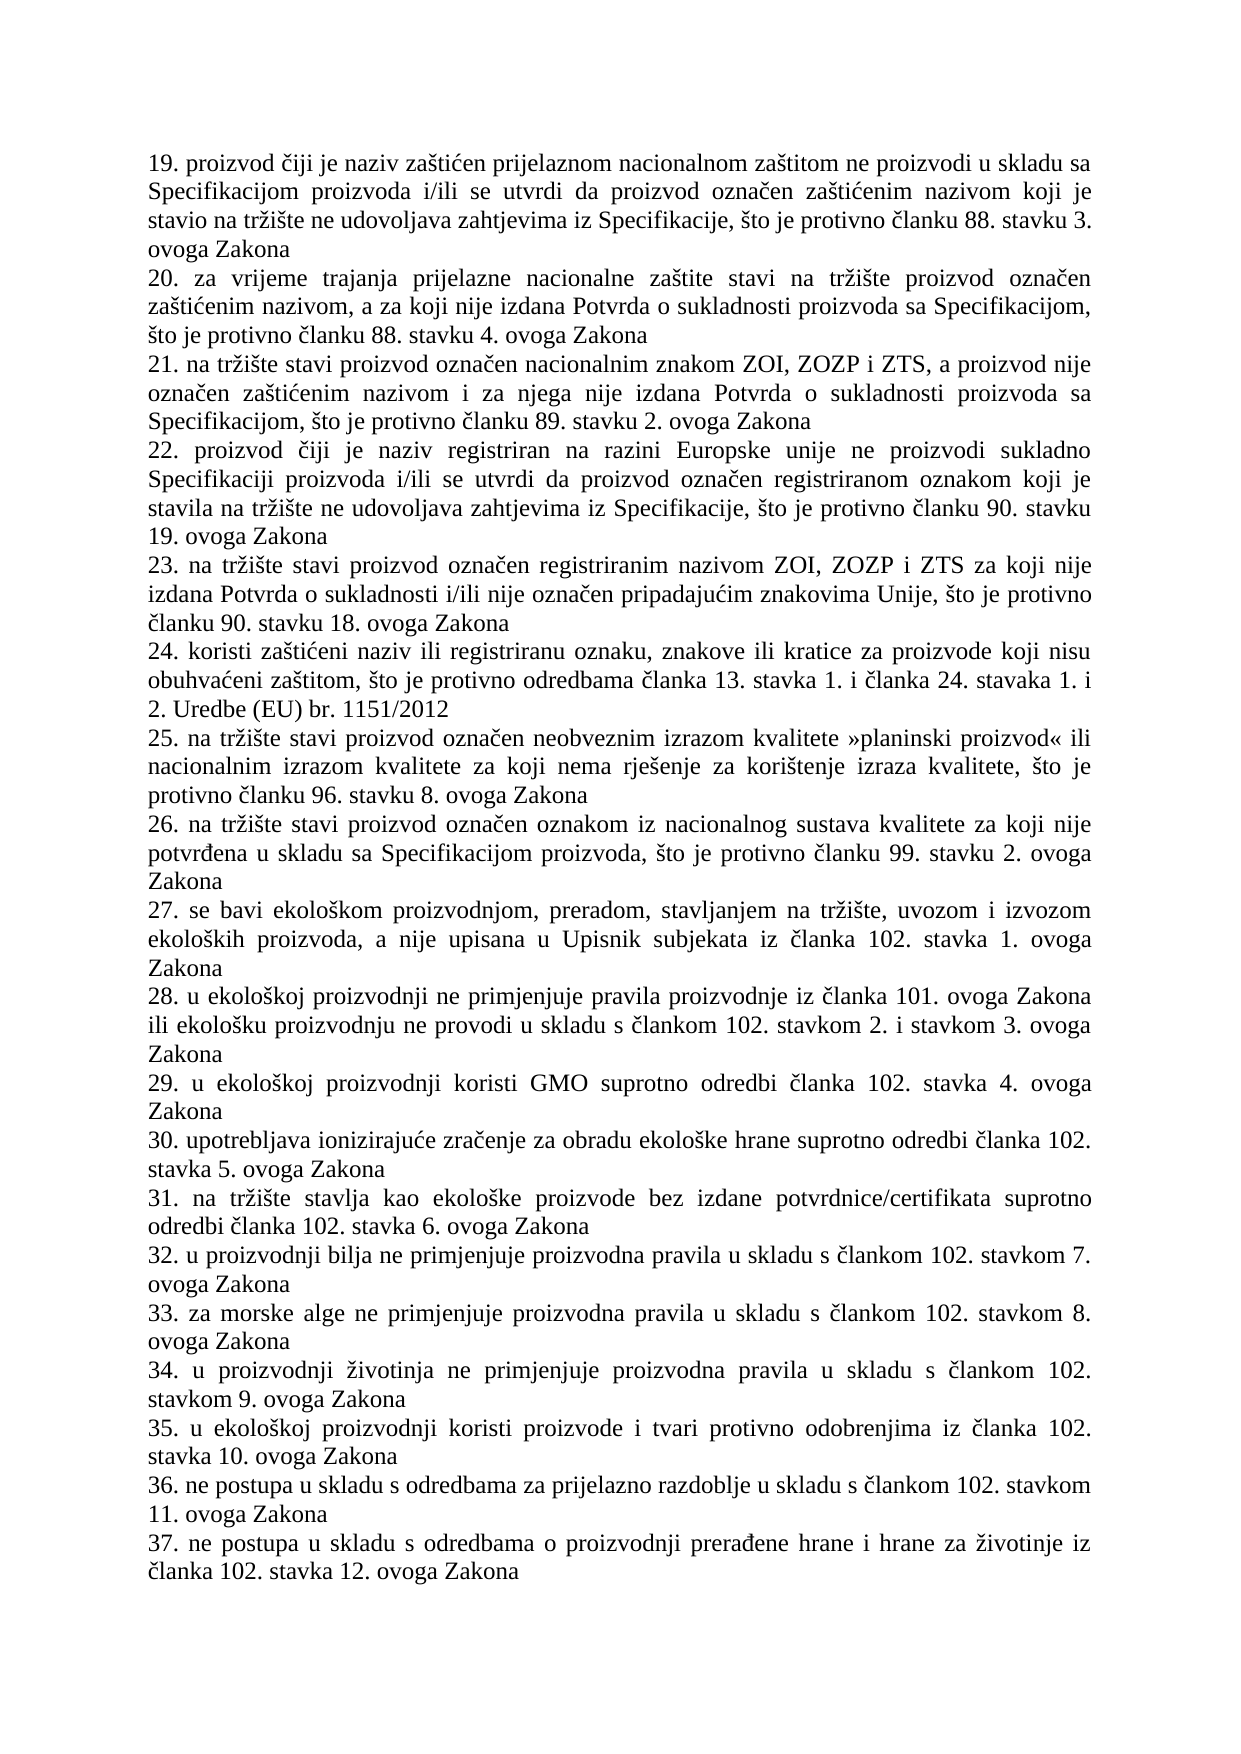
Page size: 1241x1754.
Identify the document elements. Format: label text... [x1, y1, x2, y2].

text 28. u ekološkoj proizvodnji ne primjenjuje pravila proizvodnje iz članka 101. ovoga Zakona ili ekološku proizvodnju ne provodi u skladu s člankom 102. stavkom 2. i stavkom 3. ovoga Zakona [148, 981, 1093, 1068]
text 37. ne postupa u skladu s odredbama o proizvodnji prerađene hrane i hrane za životinje iz članka 102. stavka 12. ovoga Zakona [148, 1528, 1093, 1585]
text 26. na tržište stavi proizvod označen oznakom iz nacionalnog sustava kvalitete za koji nije potvrđena u skladu sa Specifikacijom proizvoda, što je protivno članku 99. stavku 2. ovoga Zakona [148, 809, 1093, 895]
text 25. na tržište stavi proizvod označen neobveznim izrazom kvalitete »planinski proizvod« ili nacionalnim izrazom kvalitete za koji nema rješenje za korištenje izraza kvalitete, što je protivno članku 96. stavku 8. ovoga Zakona [148, 723, 1093, 809]
text 34. u proizvodnji životinja ne primjenjuje proizvodna pravila u skladu s člankom 102. stavkom 9. ovoga Zakona [148, 1355, 1093, 1413]
text 31. na tržište stavlja kao ekološke proizvode bez izdane potvrdnice/certifikata suprotno odredbi članka 102. stavka 6. ovoga Zakona [148, 1183, 1093, 1240]
text 30. upotrebljava ionizirajuće zračenje za obradu ekološke hrane suprotno odredbi članka 102. stavka 5. ovoga Zakona [148, 1125, 1093, 1183]
text 22. proizvod čiji je naziv registriran na razini Europske unije ne proizvodi sukladno Specifikaciji proizvoda i/ili se utvrdi da proizvod označen registriranom oznakom koji je stavila na tržište ne udovoljava zahtjevima iz Specifikacije, što je protivno članku 90. stavku 19. ovoga Zakona [148, 435, 1093, 550]
text 23. na tržište stavi proizvod označen registriranim nazivom ZOI, ZOZP i ZTS za koji nije izdana Potvrda o sukladnosti i/ili nije označen pripadajućim znakovima Unije, što je protivno članku 90. stavku 18. ovoga Zakona [148, 550, 1093, 636]
text 19. proizvod čiji je naziv zaštićen prijelaznom nacionalnom zaštitom ne proizvodi u skladu sa Specifikacijom proizvoda i/ili se utvrdi da proizvod označen zaštićenim nazivom koji je stavio na tržište ne udovoljava zahtjevima iz Specifikacije, što je protivno članku 88. stavku 3. ovoga Zakona [148, 148, 1093, 263]
text 32. u proizvodnji bilja ne primjenjuje proizvodna pravila u skladu s člankom 102. stavkom 7. ovoga Zakona [148, 1240, 1093, 1298]
text 24. koristi zaštićeni naziv ili registriranu oznaku, znakove ili kratice za proizvode koji nisu obuhvaćeni zaštitom, što je protivno odredbama članka 13. stavka 1. i članka 24. stavaka 1. i 2. Uredbe (EU) br. 1151/2012 [148, 636, 1093, 723]
text 35. u ekološkoj proizvodnji koristi proizvode i tvari protivno odobrenjima iz članka 102. stavka 10. ovoga Zakona [148, 1413, 1093, 1470]
text 21. na tržište stavi proizvod označen nacionalnim znakom ZOI, ZOZP i ZTS, a proizvod nije označen zaštićenim nazivom i za njega nije izdana Potvrda o sukladnosti proizvoda sa Specifikacijom, što je protivno članku 89. stavku 2. ovoga Zakona [148, 349, 1093, 435]
text 33. za morske alge ne primjenjuje proizvodna pravila u skladu s člankom 102. stavkom 8. ovoga Zakona [148, 1298, 1093, 1355]
text 20. za vrijeme trajanja prijelazne nacionalne zaštite stavi na tržište proizvod označen zaštićenim nazivom, a za koji nije izdana Potvrda o sukladnosti proizvoda sa Specifikacijom, što je protivno članku 88. stavku 4. ovoga Zakona [148, 263, 1093, 349]
text 27. se bavi ekološkom proizvodnjom, preradom, stavljanjem na tržište, uvozom i izvozom ekoloških proizvoda, a nije upisana u Upisnik subjekata iz članka 102. stavka 1. ovoga Zakona [148, 895, 1093, 981]
text 36. ne postupa u skladu s odredbama za prijelazno razdoblje u skladu s člankom 102. stavkom 11. ovoga Zakona [148, 1470, 1093, 1528]
text 29. u ekološkoj proizvodnji koristi GMO suprotno odredbi članka 102. stavka 4. ovoga Zakona [148, 1068, 1093, 1125]
